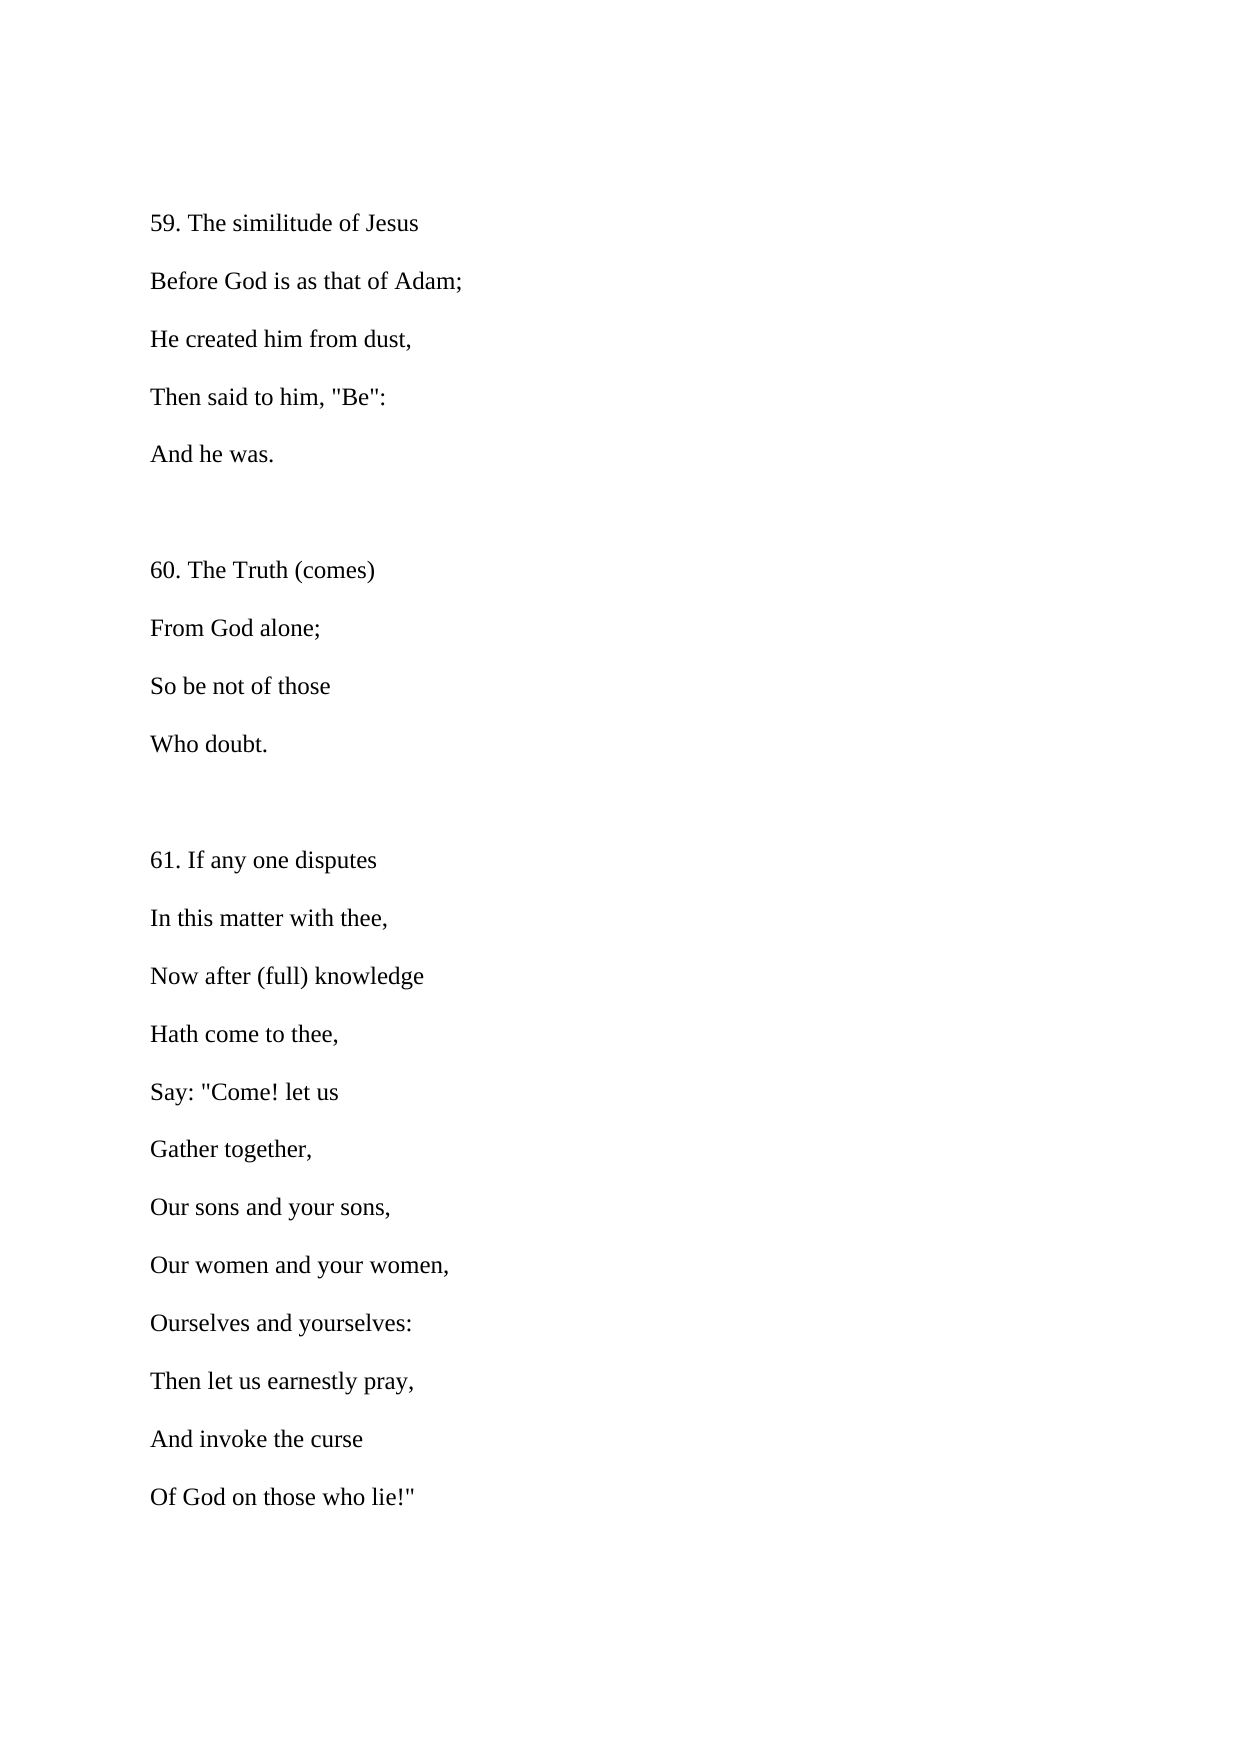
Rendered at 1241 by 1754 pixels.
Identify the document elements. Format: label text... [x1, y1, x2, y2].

text Hath come to thee, [150, 1019, 1090, 1047]
text 61. If any one disputes [150, 845, 1090, 874]
text From God alone; [150, 613, 1090, 642]
text And invoke the curse [150, 1424, 1090, 1453]
text So be not of those [150, 671, 1090, 700]
text 59. The similitude of Jesus [150, 208, 1090, 237]
text Before God is as that of Adam; [150, 266, 1090, 294]
text Then said to him, "Be": [150, 382, 1090, 410]
text Ourselves and yourselves: [150, 1308, 1090, 1337]
text Gather together, [150, 1134, 1090, 1163]
text And he was. [150, 439, 1090, 468]
text In this matter with thee, [150, 903, 1090, 932]
text He created him from dust, [150, 324, 1090, 352]
text Now after (full) knowledge [150, 961, 1090, 989]
text Say: "Come! let us [150, 1077, 1090, 1105]
text Of God on those who lie!" [150, 1482, 1090, 1511]
text Who doubt. [150, 729, 1090, 758]
text Our sons and your sons, [150, 1192, 1090, 1221]
text Then let us earnestly pray, [150, 1366, 1090, 1395]
text Our women and your women, [150, 1250, 1090, 1279]
text 60. The Truth (comes) [150, 555, 1090, 584]
